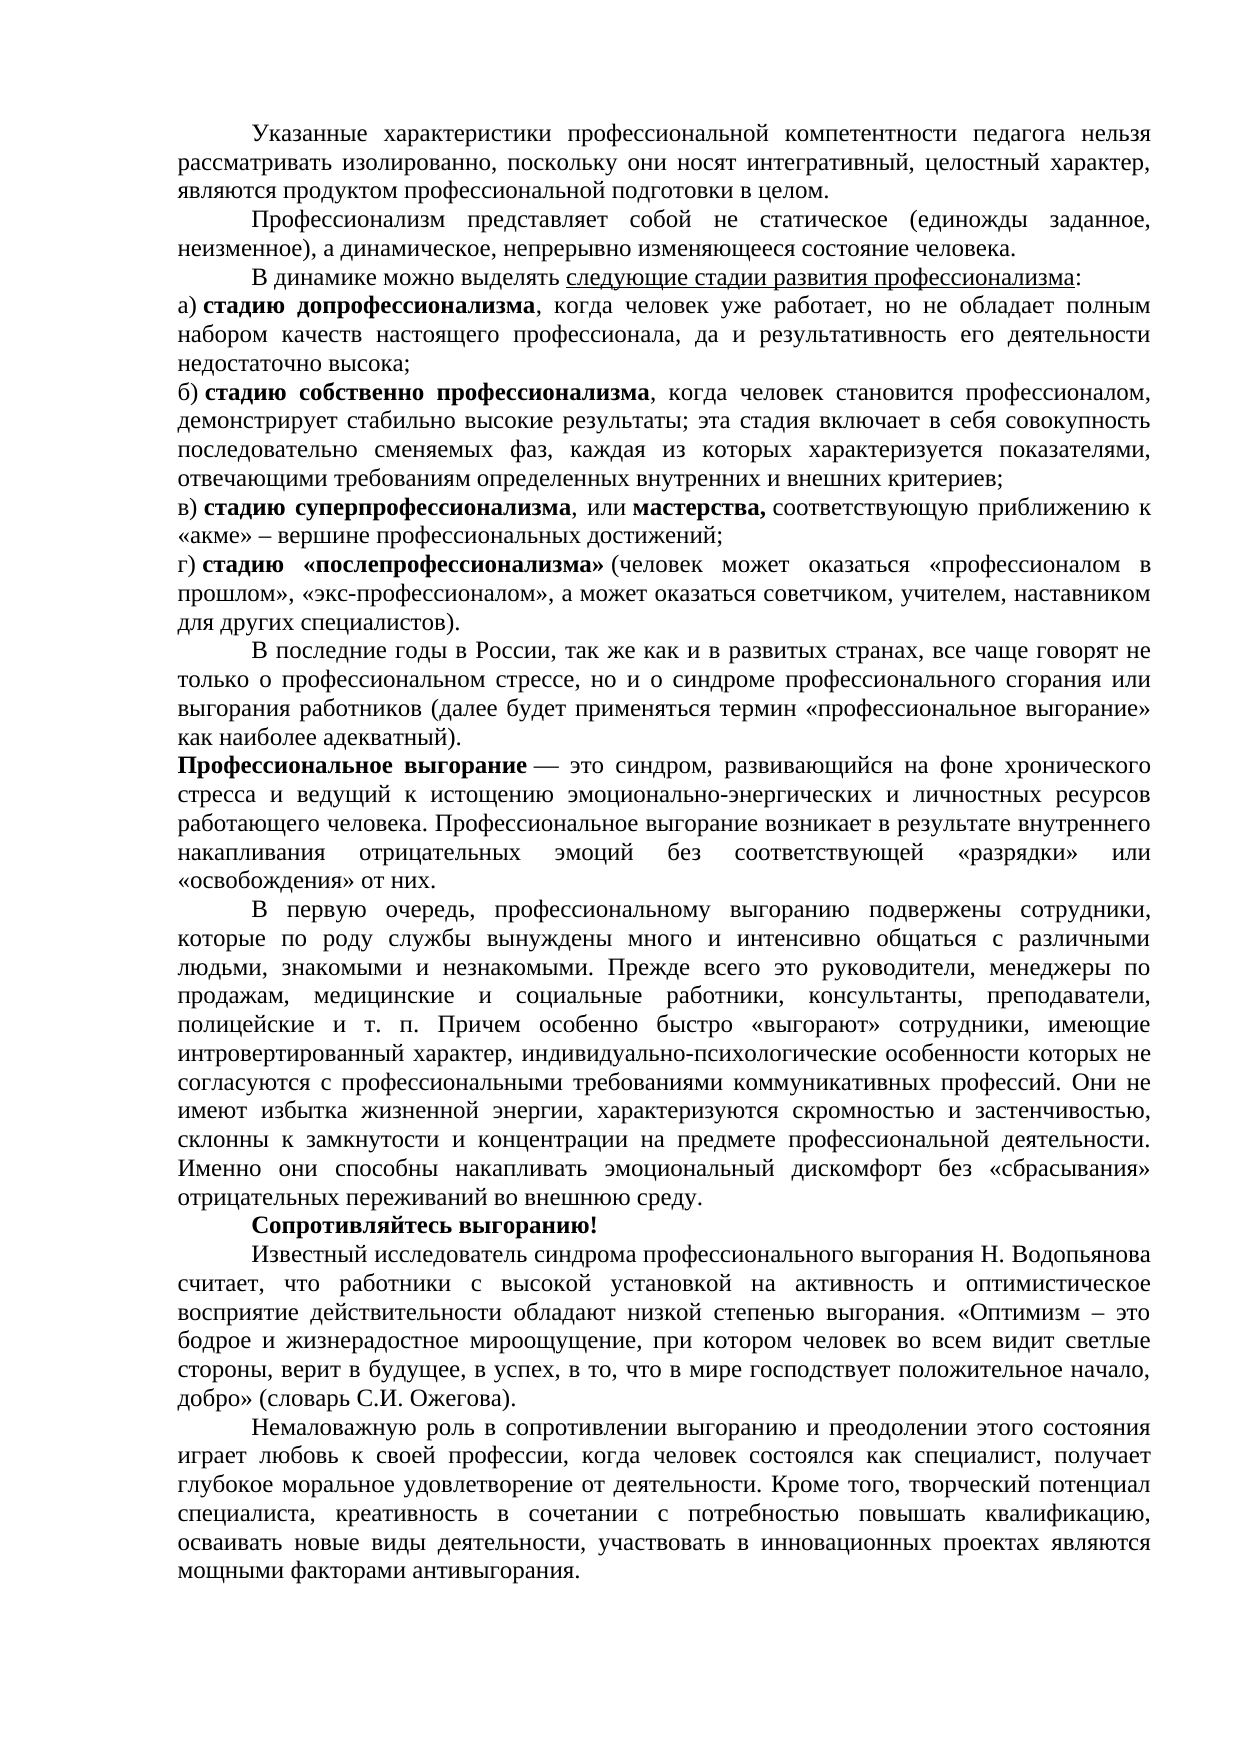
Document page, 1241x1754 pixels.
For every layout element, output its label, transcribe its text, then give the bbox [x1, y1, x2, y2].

text В последние годы в России, так же как и в развитых странах, все чаще говорят не только о профессиональном стрессе, но и о синдроме профессионального сгорания или выгорания работников (далее будет применяться термин «профессиональное выгорание» как наиболее адекватный). [177, 636, 1152, 751]
text Профессиональное выгорание — это синдром, развивающийся на фоне хронического стресса и ведущий к истощению эмоционально-энергических и личностных ресурсов работающего человека. Профессиональное выгорание возникает в результате внутреннего накапливания отрицательных эмоций без соответствующей «разрядки» или «освобождения» от них. [177, 751, 1152, 894]
text Профессионализм представляет собой не статическое (единожды заданное, неизменное), а динамическое, непрерывно изменяющееся состояние человека. [177, 204, 1152, 262]
text в) стадию суперпрофессионализма, или мастерства, соответствующую приближению к «акме» – вершине профессиональных достижений; [177, 492, 1152, 549]
text Известный исследователь синдрома профессионального выгорания Н. Водопьянова считает, что работники с высокой установкой на активность и оптимистическое восприятие действительности обладают низкой степенью выгорания. «Оптимизм – это бодрое и жизнерадостное мироощущение, при котором человек во всем видит светлые стороны, верит в будущее, в успех, в то, что в мире господствует положительное начало, добро» (словарь С.И. Ожегова). [177, 1239, 1152, 1412]
text б) стадию собственно профессионализма, когда человек становится профессионалом, демонстрирует стабильно высокие результаты; эта стадия включает в себя совокупность последовательно сменяемых фаз, каждая из которых характеризуется показателями, отвечающими требованиям определенных внутренних и внешних критериев; [177, 377, 1152, 492]
text Указанные характеристики профессиональной компетентности педагога нельзя рассматривать изолированно, поскольку они носят интегративный, целостный характер, являются продуктом профессиональной подготовки в целом. [177, 118, 1152, 204]
text Сопротивляйтесь выгоранию! [177, 1211, 1152, 1239]
text а) стадию допрофессионализма, когда человек уже работает, но не обладает полным набором качеств настоящего профессионала, да и результативность его деятельности недостаточно высока; [177, 291, 1152, 377]
text В первую очередь, профессиональному выгоранию подвержены сотрудники, которые по роду службы вынуждены много и интенсивно общаться с различными людьми, знакомыми и незнакомыми. Прежде всего это руководители, менеджеры по продажам, медицинские и социальные работники, консультанты, преподаватели, полицейские и т. п. Причем особенно быстро «выгорают» сотрудники, имеющие интровертированный характер, индивидуально-психологические особенности которых не согласуются с профессиональными требованиями коммуникативных профессий. Они не имеют избытка жизненной энергии, характеризуются скромностью и застенчивостью, склонны к замкнутости и концентрации на предмете профессиональной деятельности. Именно они способны накапливать эмоциональный дискомфорт без «сбрасывания» отрицательных переживаний во внешнюю среду. [177, 894, 1152, 1211]
text Немаловажную роль в сопротивлении выгоранию и преодолении этого состояния играет любовь к своей профессии, когда человек состоялся как специалист, получает глубокое моральное удовлетворение от деятельности. Кроме того, творческий потенциал специалиста, креативность в сочетании с потребностью повышать квалификацию, осваивать новые виды деятельности, участвовать в инновационных проектах являются мощными факторами антивыгорания. [177, 1412, 1152, 1584]
text В динамике можно выделять следующие стадии развития профессионализма: [177, 262, 1152, 291]
text г) стадию «послепрофессионализма» (человек может оказаться «профессионалом в прошлом», «экс-профессионалом», а может оказаться советчиком, учителем, наставником для других специалистов). [177, 549, 1152, 636]
